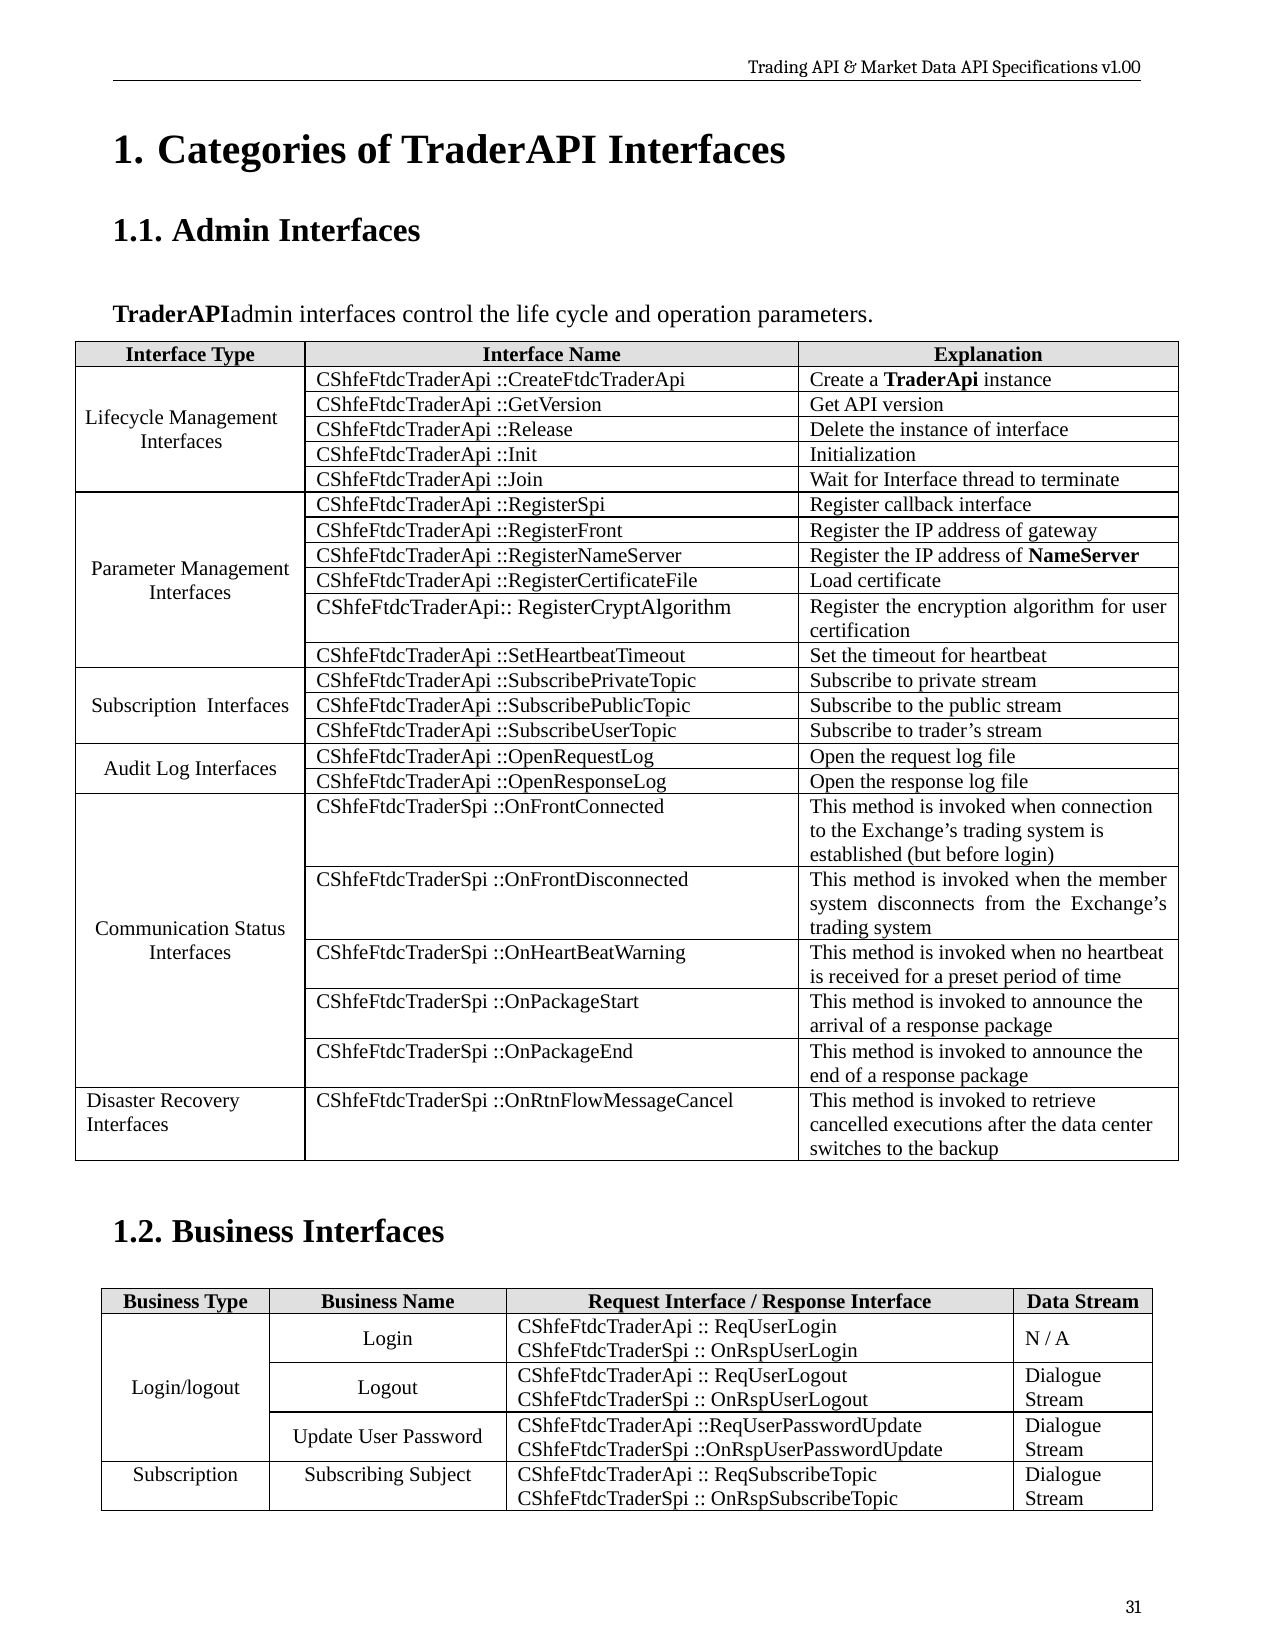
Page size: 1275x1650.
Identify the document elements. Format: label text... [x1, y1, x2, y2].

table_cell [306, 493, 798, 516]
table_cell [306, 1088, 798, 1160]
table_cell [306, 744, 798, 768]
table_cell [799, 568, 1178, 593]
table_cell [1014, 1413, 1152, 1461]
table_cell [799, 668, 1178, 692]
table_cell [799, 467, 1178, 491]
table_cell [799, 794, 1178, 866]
subtitle Categories of TraderAPI Interfaces [112, 125, 1141, 173]
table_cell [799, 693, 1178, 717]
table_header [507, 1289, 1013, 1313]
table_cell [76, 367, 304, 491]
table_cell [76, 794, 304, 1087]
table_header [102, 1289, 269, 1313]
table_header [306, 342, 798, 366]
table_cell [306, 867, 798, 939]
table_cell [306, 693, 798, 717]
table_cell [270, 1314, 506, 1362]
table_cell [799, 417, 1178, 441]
subtitle Business Interfaces [112, 1211, 1141, 1250]
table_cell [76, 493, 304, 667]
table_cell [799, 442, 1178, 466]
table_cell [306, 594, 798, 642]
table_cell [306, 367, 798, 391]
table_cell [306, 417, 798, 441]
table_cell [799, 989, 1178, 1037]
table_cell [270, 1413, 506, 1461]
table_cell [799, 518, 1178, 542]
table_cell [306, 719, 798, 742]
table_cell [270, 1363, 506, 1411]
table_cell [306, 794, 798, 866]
text TraderAPIadmin interfaces control the life cycle and operation parameters. [112, 299, 1141, 328]
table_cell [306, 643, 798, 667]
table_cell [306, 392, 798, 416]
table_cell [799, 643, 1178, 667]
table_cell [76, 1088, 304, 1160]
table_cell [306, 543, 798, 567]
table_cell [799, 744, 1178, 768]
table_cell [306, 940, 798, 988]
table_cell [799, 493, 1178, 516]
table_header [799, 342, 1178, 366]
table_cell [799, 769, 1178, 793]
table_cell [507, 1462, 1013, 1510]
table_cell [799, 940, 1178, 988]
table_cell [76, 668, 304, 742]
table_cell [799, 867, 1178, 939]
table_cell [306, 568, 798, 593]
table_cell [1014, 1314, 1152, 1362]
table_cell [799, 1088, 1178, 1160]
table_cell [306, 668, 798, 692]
subtitle Admin Interfaces [112, 210, 1141, 249]
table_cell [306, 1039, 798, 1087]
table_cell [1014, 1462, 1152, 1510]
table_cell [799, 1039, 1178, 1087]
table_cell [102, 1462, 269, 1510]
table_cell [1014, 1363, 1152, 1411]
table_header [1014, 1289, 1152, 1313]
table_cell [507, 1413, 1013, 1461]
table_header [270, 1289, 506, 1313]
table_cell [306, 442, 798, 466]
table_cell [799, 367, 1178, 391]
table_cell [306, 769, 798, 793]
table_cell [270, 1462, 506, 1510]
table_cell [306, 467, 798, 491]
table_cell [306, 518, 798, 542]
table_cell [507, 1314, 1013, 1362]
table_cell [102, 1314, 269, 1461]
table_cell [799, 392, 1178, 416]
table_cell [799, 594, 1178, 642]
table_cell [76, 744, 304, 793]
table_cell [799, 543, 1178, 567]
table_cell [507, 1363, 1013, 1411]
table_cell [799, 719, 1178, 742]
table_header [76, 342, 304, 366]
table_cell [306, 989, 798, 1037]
